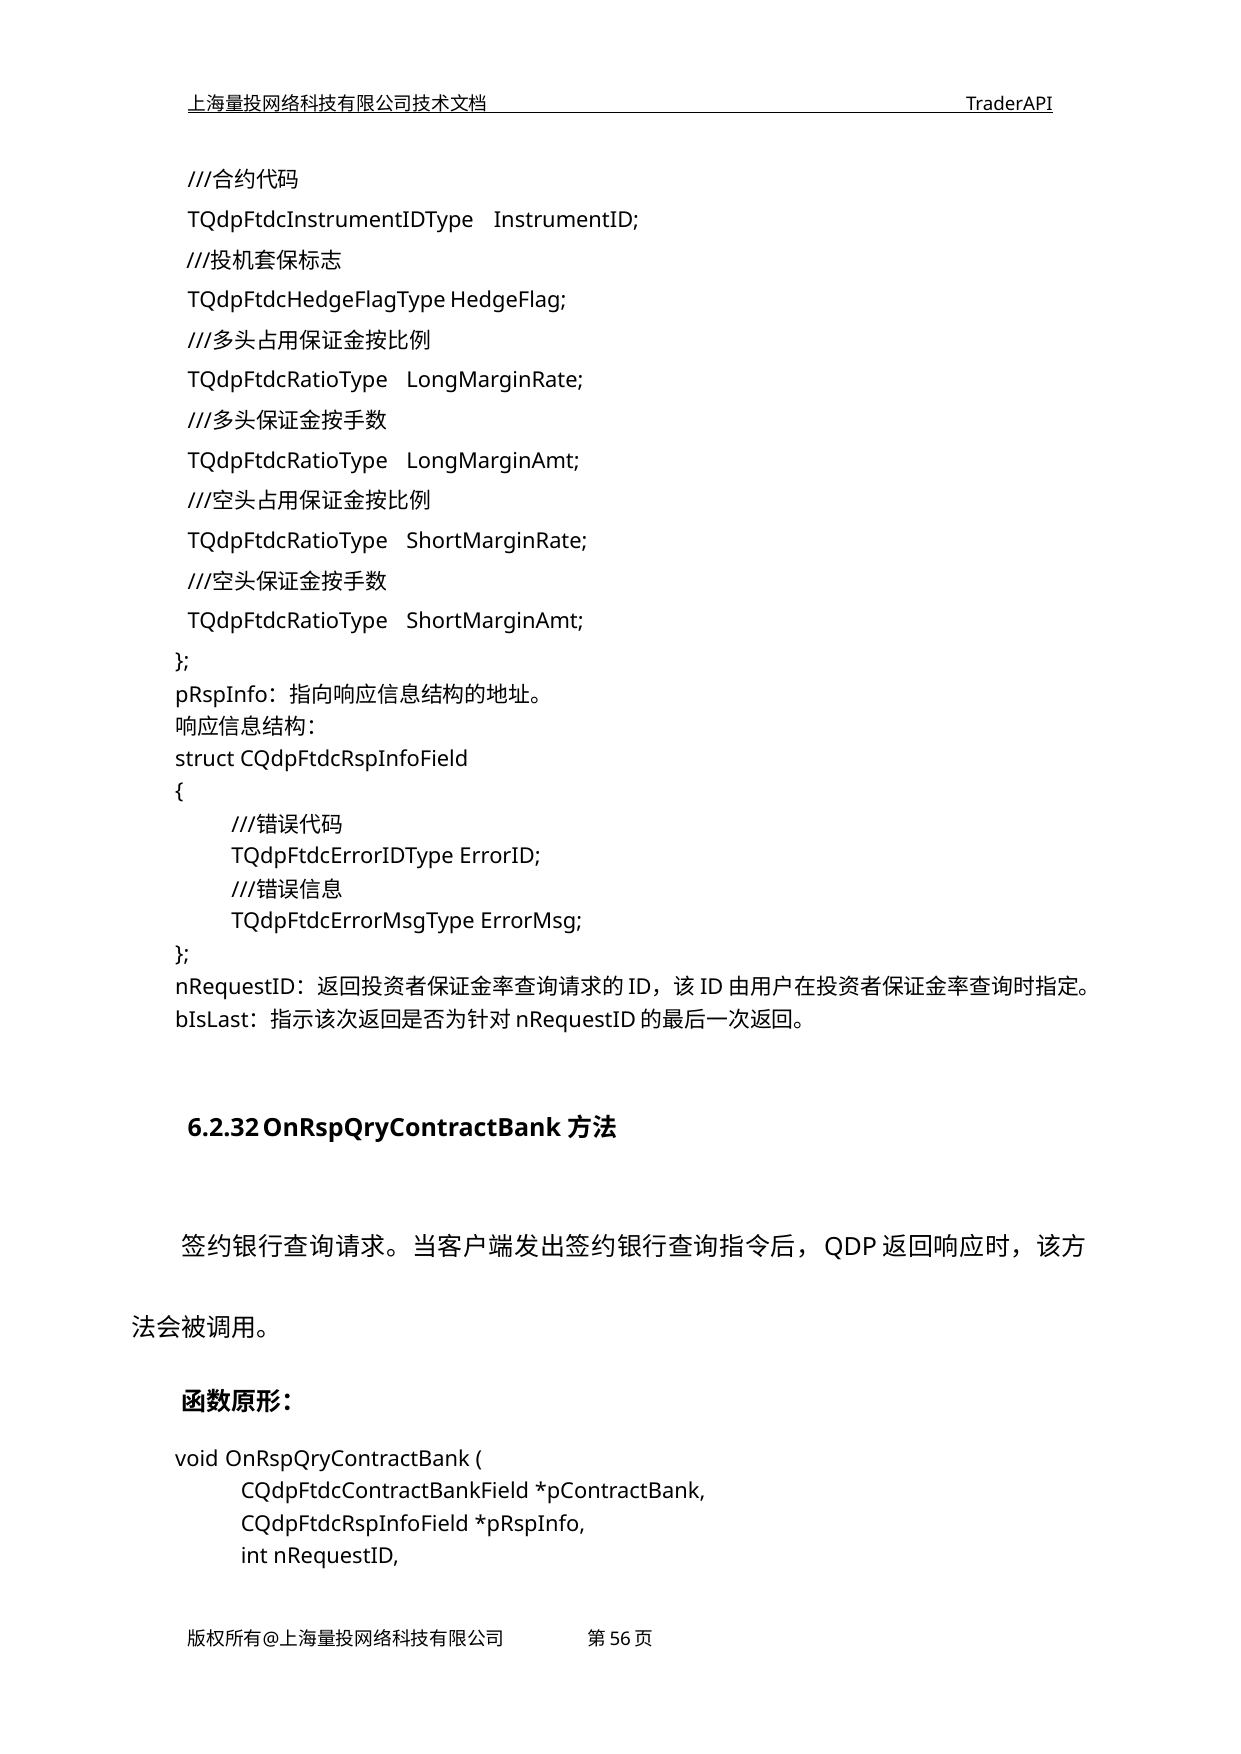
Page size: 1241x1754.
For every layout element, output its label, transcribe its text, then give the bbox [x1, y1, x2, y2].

text bIsLast：指示该次返回是否为针对nRequestID的最后一次返回。 [131, 1001, 1087, 1034]
text pRspInfo：指向响应信息结构的地址。 [131, 676, 1087, 709]
text 函数原形： [131, 1367, 1087, 1432]
text TQdpFtdcRatioType ShortMarginRate; [131, 524, 1087, 556]
text ///投机套保标志 [131, 242, 1087, 275]
text TQdpFtdcHedgeFlagType HedgeFlag; [131, 283, 1087, 315]
text ///空头保证金按手数 [131, 563, 1087, 596]
text ///多头保证金按手数 [131, 403, 1087, 435]
text }; [131, 936, 1087, 969]
text TQdpFtdcRatioType ShortMarginAmt; [131, 604, 1087, 636]
text }; [131, 644, 1087, 676]
text nRequestID：返回投资者保证金率查询请求的ID，该ID 由用户在投资者保证金率查询时指定。 [131, 969, 1087, 1001]
text TQdpFtdcRatioType LongMarginAmt; [131, 443, 1087, 476]
text TQdpFtdcErrorIDType ErrorID; [187, 839, 1087, 871]
subtitle OnRspQryContractBank 方法 [187, 1093, 1053, 1158]
text ///空头占用保证金按比例 [131, 483, 1087, 516]
text CQdpFtdcContractBankField *pContractBank, [197, 1474, 1087, 1506]
text ///错误代码 [187, 806, 1087, 839]
text int nRequestID, [197, 1539, 1087, 1571]
text 签约银行查询请求。当客户端发出签约银行查询指令后，QDP返回响应时，该方法会被调用。 [131, 1212, 1087, 1358]
text ///合约代码 [131, 162, 1087, 194]
text ///多头占用保证金按比例 [131, 323, 1087, 355]
text TQdpFtdcInstrumentIDType InstrumentID; [131, 202, 1087, 235]
text 响应信息结构： [131, 709, 1087, 741]
text ///错误信息 [187, 871, 1087, 904]
text TQdpFtdcRatioType LongMarginRate; [131, 363, 1087, 396]
text { [131, 774, 1087, 806]
text CQdpFtdcRspInfoField *pRspInfo, [197, 1506, 1087, 1539]
text TQdpFtdcErrorMsgType ErrorMsg; [187, 904, 1087, 936]
text void OnRspQryContractBank ( [131, 1441, 1087, 1474]
text struct CQdpFtdcRspInfoField [131, 741, 1087, 774]
